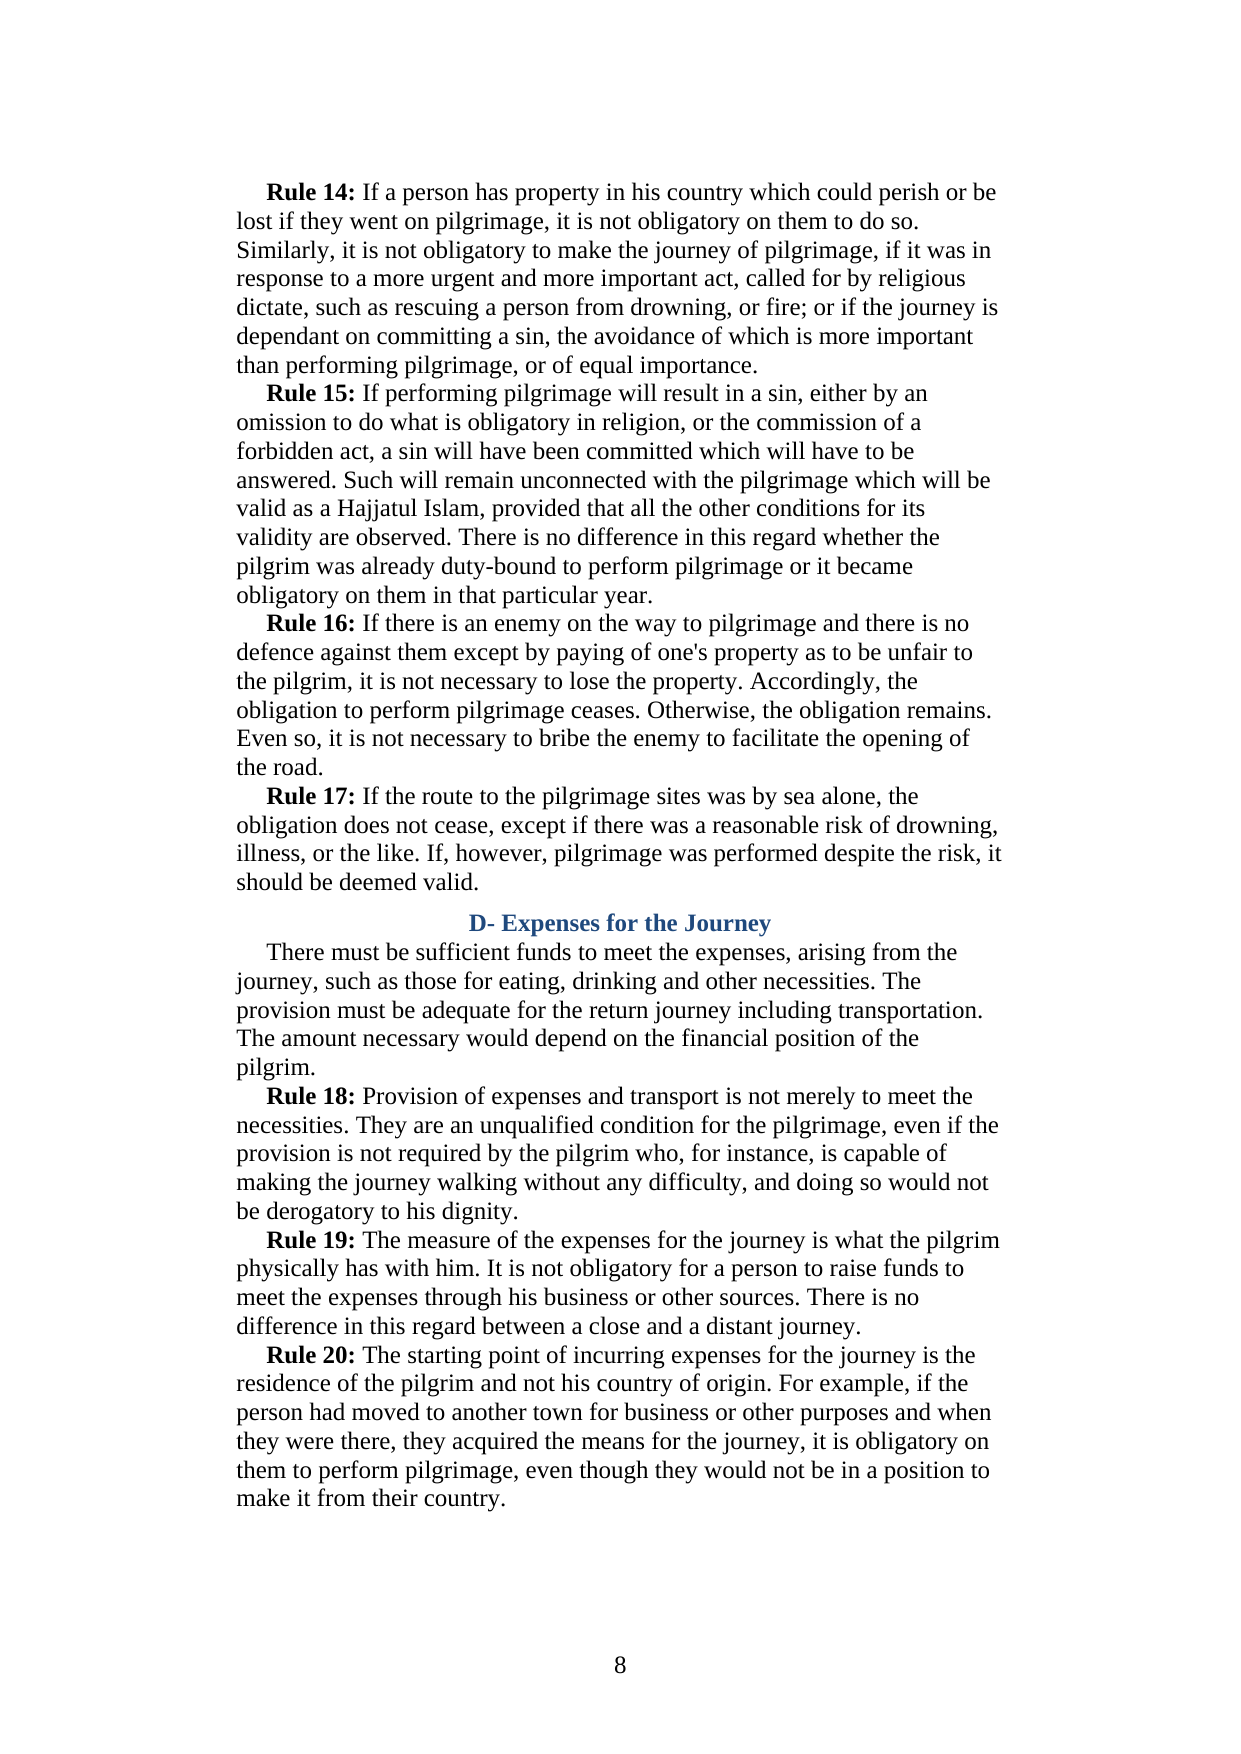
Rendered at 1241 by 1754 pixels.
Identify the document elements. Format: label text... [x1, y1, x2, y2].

text Rule 16: If there is an enemy on the way to pilgrimage and there is no defence against them except by paying of one's property as to be unfair to the pilgrim, it is not necessary to lose the property. Accordingly, the obligation to perform pilgrimage ceases. Otherwise, the obligation remains. Even so, it is not necessary to bribe the enemy to facilitate the opening of the road. [236, 608, 1004, 781]
text There must be sufficient funds to meet the expenses, arising from the journey, such as those for eating, drinking and other necessities. The provision must be adequate for the return journey including transportation. The amount necessary would depend on the financial position of the pilgrim. [236, 937, 1004, 1081]
text Rule 14: If a person has property in his country which could perish or be lost if they went on pilgrimage, it is not obligatory on them to do so. Similarly, it is not obligatory to make the journey of pilgrimage, if it was in response to a more urgent and more important act, called for by religious dictate, such as rescuing a person from drowning, or fire; or if the journey is dependant on committing a sin, the avoidance of which is more important than performing pilgrimage, or of equal importance. [236, 177, 1004, 378]
subtitle D- Expenses for the Journey [236, 908, 1004, 937]
text Rule 17: If the route to the pilgrimage sites was by sea alone, the obligation does not cease, except if there was a reasonable risk of drowning, illness, or the like. If, however, pilgrimage was performed despite the risk, it should be deemed valid. [236, 781, 1004, 896]
text Rule 19: The measure of the expenses for the journey is what the pilgrim physically has with him. It is not obligatory for a person to raise funds to meet the expenses through his business or other sources. There is no difference in this regard between a close and a distant journey. [236, 1225, 1004, 1340]
text Rule 20: The starting point of incurring expenses for the journey is the residence of the pilgrim and not his country of origin. For example, if the person had moved to another town for business or other purposes and when they were there, they acquired the means for the journey, it is obligatory on them to perform pilgrimage, even though they would not be in a position to make it from their country. [236, 1340, 1004, 1512]
text Rule 18: Provision of expenses and transport is not merely to meet the necessities. They are an unqualified condition for the pilgrimage, even if the provision is not required by the pilgrim who, for instance, is capable of making the journey walking without any difficulty, and doing so would not be derogatory to his dignity. [236, 1081, 1004, 1225]
text Rule 15: If performing pilgrimage will result in a sin, either by an omission to do what is obligatory in religion, or the commission of a forbidden act, a sin will have been committed which will have to be answered. Such will remain unconnected with the pilgrimage which will be valid as a Hajjatul Islam, provided that all the other conditions for its validity are observed. There is no difference in this regard whether the pilgrim was already duty-bound to perform pilgrimage or it became obligatory on them in that particular year. [236, 378, 1004, 608]
